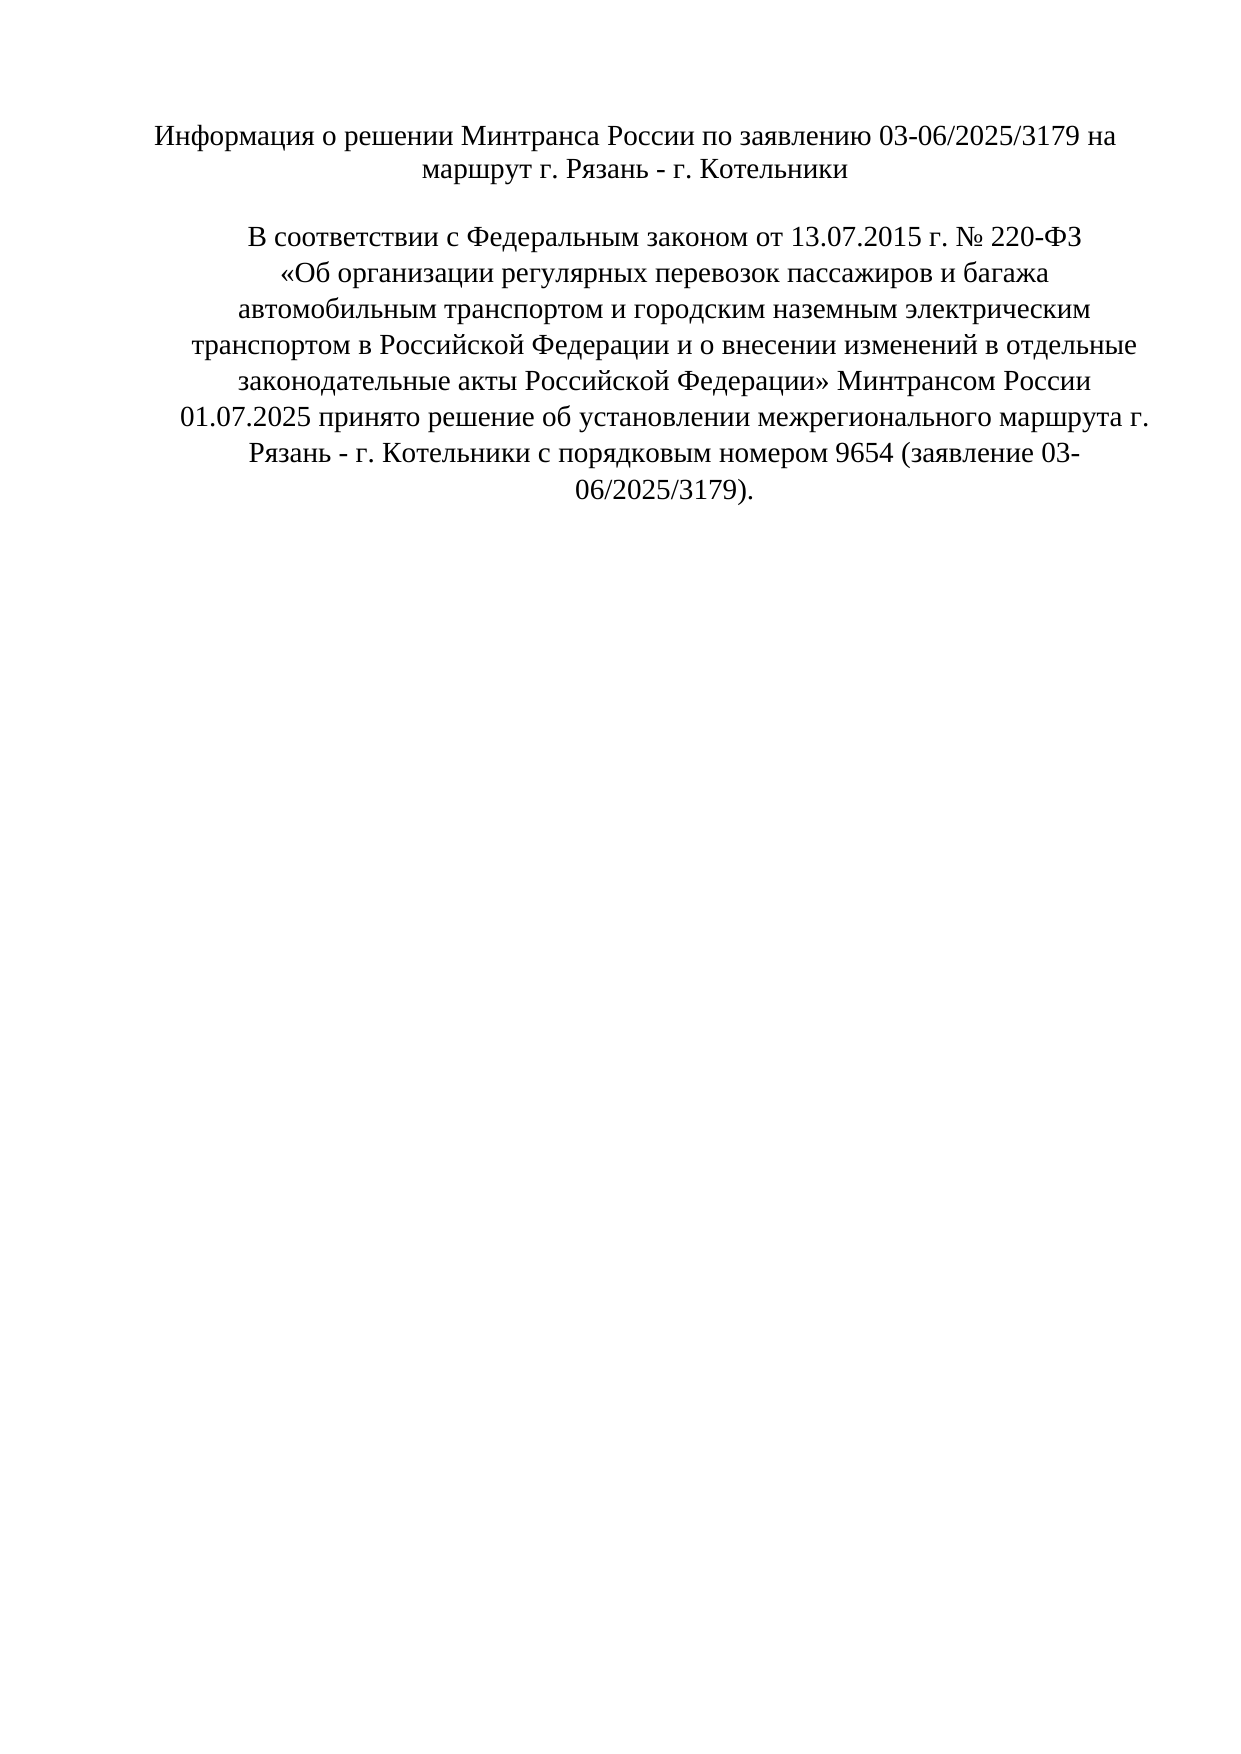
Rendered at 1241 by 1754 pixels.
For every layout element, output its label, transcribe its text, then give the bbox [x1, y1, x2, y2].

text Информация о решении Минтранса России по заявлению 03-06/2025/3179 на маршрут г. Рязань - г. Котельники [118, 118, 1152, 185]
text В соответствии с Федеральным законом от 13.07.2015 г. № 220-ФЗ «Об организации регулярных перевозок пассажиров и багажа автомобильным транспортом и городским наземным электрическим транспортом в Российской Федерации и о внесении изменений в отдельные законодательные акты Российской Федерации» Минтрансом России 01.07.2025 принято решение об установлении межрегионального маршрута г. Рязань - г. Котельники с порядковым номером 9654 (заявление 03-06/2025/3179). [177, 219, 1152, 505]
